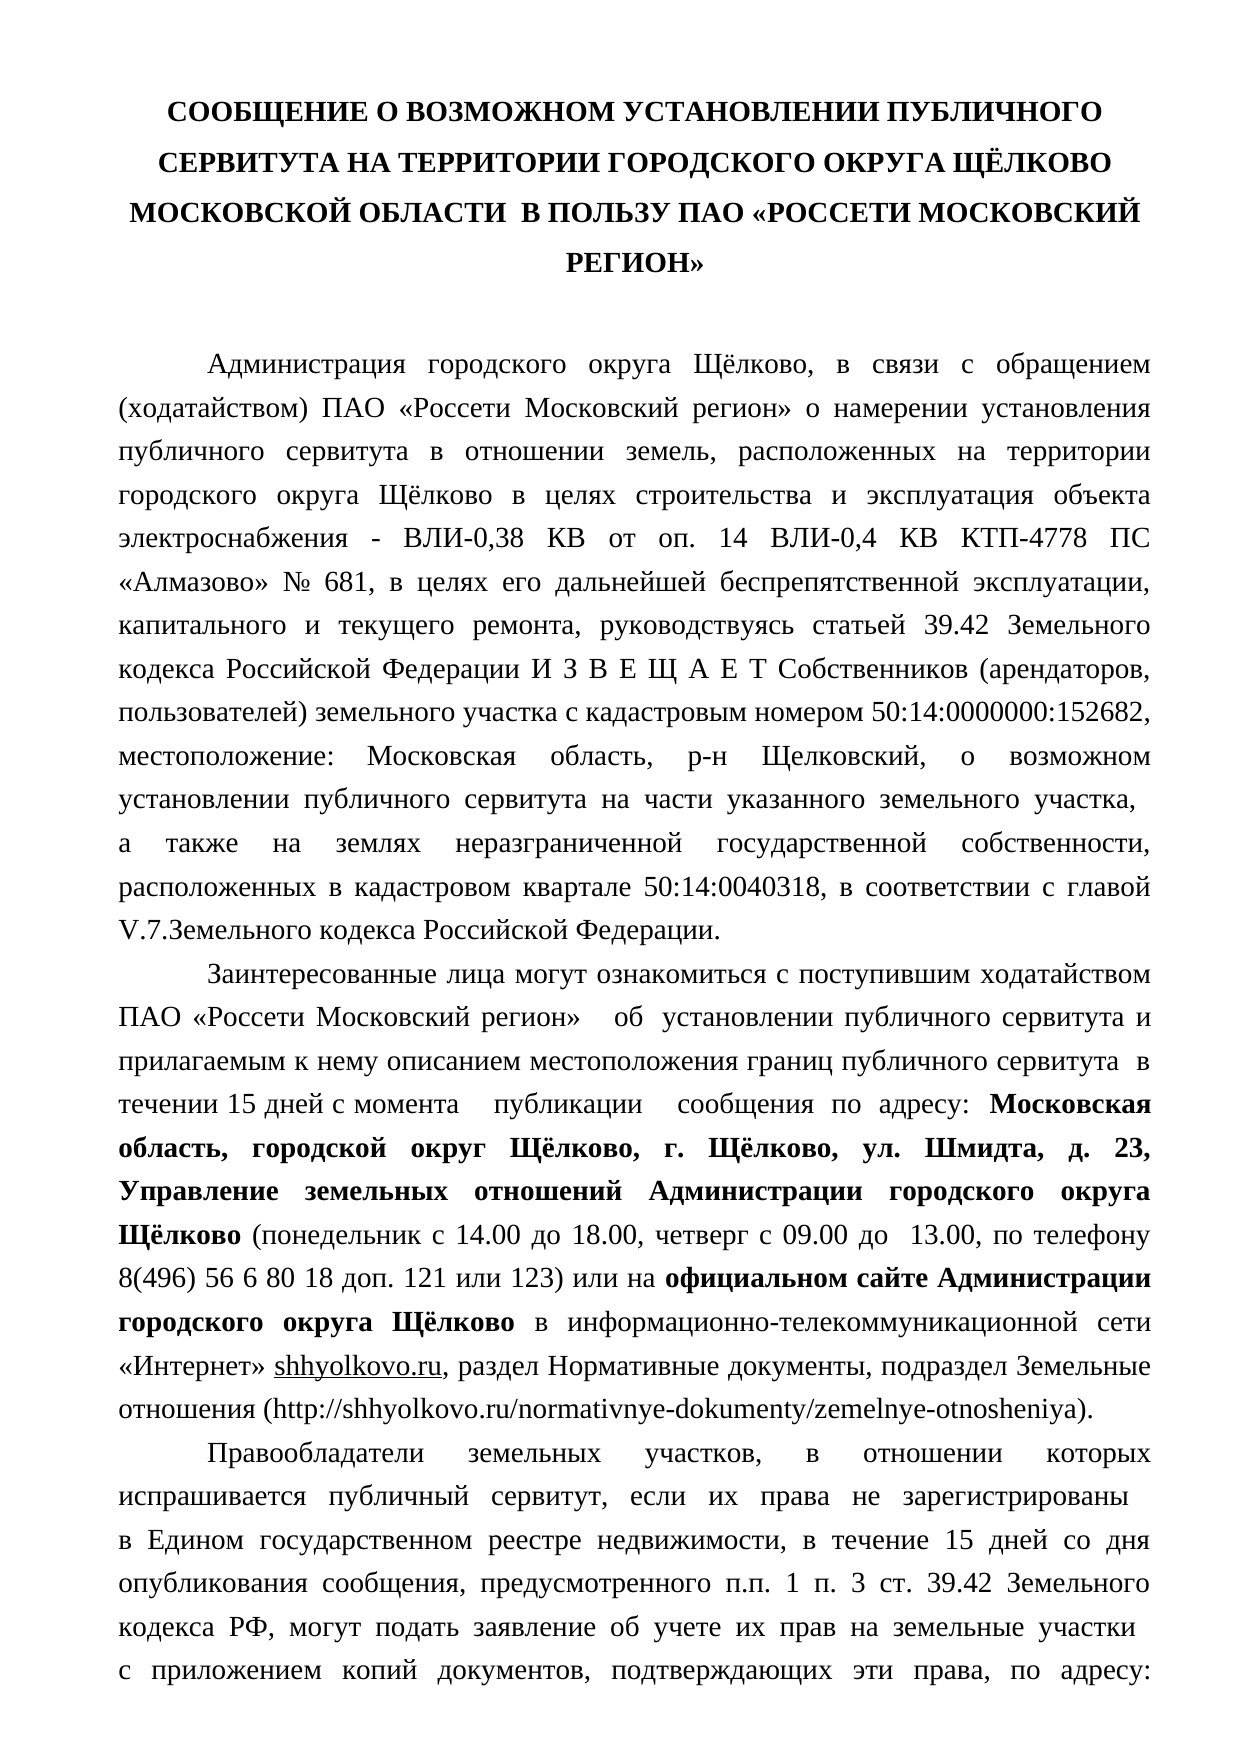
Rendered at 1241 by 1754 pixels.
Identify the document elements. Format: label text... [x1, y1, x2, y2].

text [118, 1435, 1152, 1686]
text Администрация городского округа Щёлково, в связи с обращением (ходатайством) ПАО «Россети Московский регион» о намерении установления публичного сервитута в отношении земель, расположенных на территории городского округа Щёлково в целях строительства и эксплуатация объекта электроснабжения - ВЛИ-0,38 КВ от оп. 14 ВЛИ-0,4 КВ КТП-4778 ПС «Алмазово» № 681, в целях его дальнейшей беспрепятственной эксплуатации, капитального и текущего ремонта, руководствуясь статьей 39.42 Земельного кодекса Российской Федерации И З В Е Щ А Е Т Собственников (арендаторов, пользователей) земельного участка с кадастровым номером 50:14:0000000:152682, местоположение: Московская область, р-н Щелковский, о возможном установлении публичного сервитута на части указанного земельного участка, а также на землях неразграниченной государственной собственности, расположенных в кадастровом квартале 50:14:0040318, в соответствии с главой V.7.Земельного кодекса Российской Федерации. [118, 346, 1152, 946]
text СООБЩЕНИЕ О ВОЗМОЖНОМ УСТАНОВЛЕНИИ ПУБЛИЧНОГО СЕРВИТУТА на территории ГОРОДСКОГО ОКРУГА ЩЁЛКОВО МОСКОВСКОЙ ОБЛАСТИ В ПОЛЬЗУ ПАО «Россети Московский регион» [118, 94, 1152, 279]
text Заинтересованные лица могут ознакомиться с поступившим ходатайством ПАО «Россети Московский регион» об установлении публичного сервитута и прилагаемым к нему описанием местоположения границ публичного сервитута в течении 15 дней с момента публикации сообщения по адресу: Московская область, городской округ Щёлково, г. Щёлково, ул. Шмидта, д. 23, Управление земельных отношений Администрации городского округа Щёлково (понедельник с 14.00 до 18.00, четверг с 09.00 до 13.00, по телефону 8(496) 56 6 80 18 доп. 121 или 123) или на официальном сайте Администрации городского округа Щёлково в информационно-телекоммуникационной сети «Интернет» shhyolkovo.ru, раздел Нормативные документы, подраздел Земельные отношения (http://shhyolkovo.ru/normativnye-dokumenty/zemelnye-otnosheniya). [118, 956, 1152, 1425]
